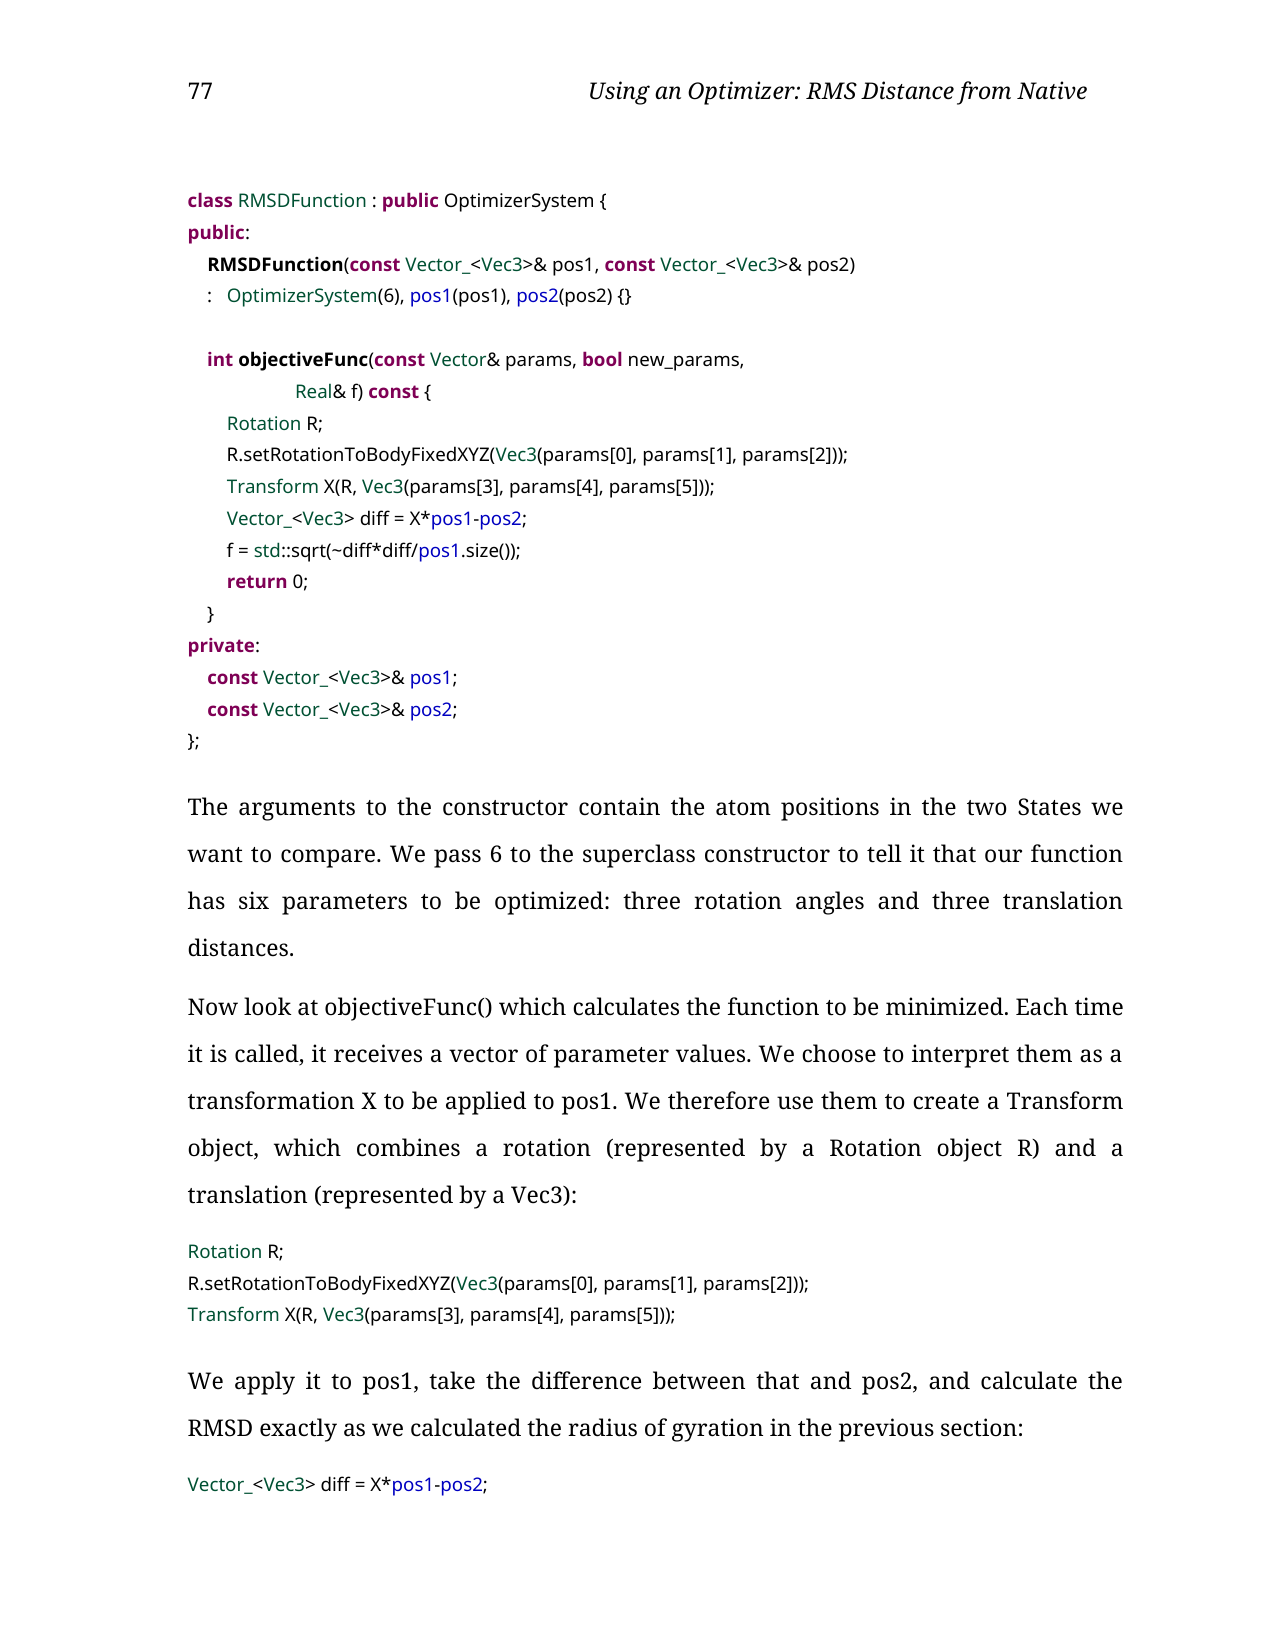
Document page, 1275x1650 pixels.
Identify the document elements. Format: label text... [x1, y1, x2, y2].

text int objectiveFunc(const Vector& params, bool new_params, [187, 346, 1125, 372]
text Vector_<Vec3> diff = X*pos1-pos2; [187, 505, 1125, 531]
text Transform X(R, Vec3(params[3], params[4], params[5])); [187, 473, 1125, 499]
text R.setRotationToBodyFixedXYZ(Vec3(params[0], params[1], params[2])); [187, 442, 1125, 467]
text return 0; [187, 569, 1125, 594]
text } [187, 601, 1125, 626]
text RMSDFunction(const Vector_<Vec3>& pos1, const Vector_<Vec3>& pos2) [187, 251, 1125, 277]
text const Vector_<Vec3>& pos2; [187, 696, 1125, 721]
text Rotation R; [187, 1238, 1125, 1263]
text public: [187, 219, 1125, 245]
text f = std::sqrt(~diff*diff/pos1.size()); [187, 537, 1125, 562]
text const Vector_<Vec3>& pos1; [187, 664, 1125, 689]
text private: [187, 632, 1125, 658]
text We apply it to pos1, take the difference between that and pos2, and calculate the RMSD exactly as we calculated the radius of gyration in the previous section: [187, 1365, 1125, 1443]
text Vector_<Vec3> diff = X*pos1-pos2; [187, 1471, 1125, 1497]
text class RMSDFunction : public OptimizerSystem { [187, 187, 1125, 213]
text Real& f) const { [187, 378, 1125, 404]
text }; [187, 728, 1125, 753]
text Transform X(R, Vec3(params[3], params[4], params[5])); [187, 1302, 1125, 1327]
text The arguments to the constructor contain the atom positions in the two States we want to compare. We pass 6 to the superclass constructor to tell it that our function has six parameters to be optimized: three rotation angles and three translation distances. [187, 791, 1125, 963]
text R.setRotationToBodyFixedXYZ(Vec3(params[0], params[1], params[2])); [187, 1270, 1125, 1295]
text : OptimizerSystem(6), pos1(pos1), pos2(pos2) {} [187, 283, 1125, 308]
text Now look at objectiveFunc() which calculates the function to be minimized. Each time it is called, it receives a vector of parameter values. We choose to interpret them as a transformation X to be applied to pos1. We therefore use them to create a Transform object, which combines a rotation (represented by a Rotation object R) and a translation (represented by a Vec3): [187, 991, 1125, 1210]
text Rotation R; [187, 410, 1125, 435]
